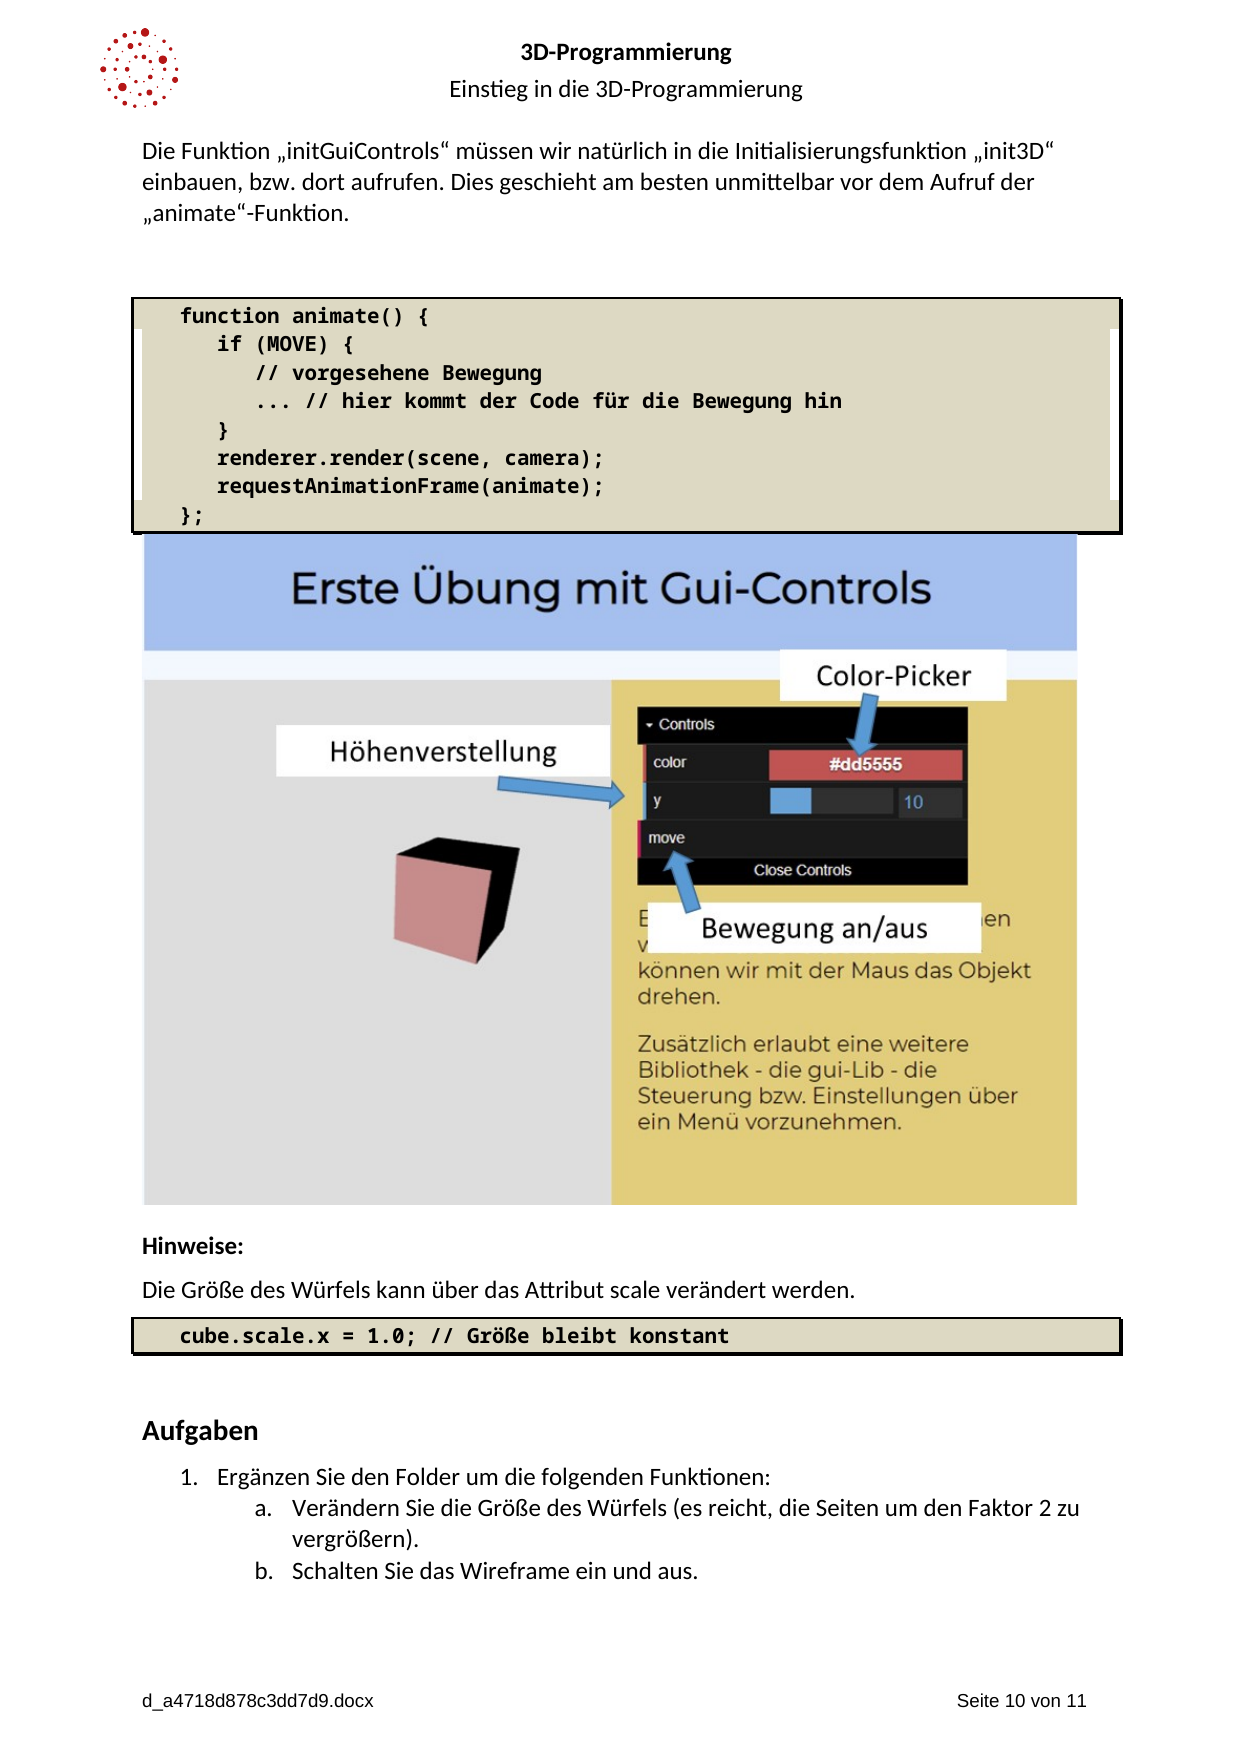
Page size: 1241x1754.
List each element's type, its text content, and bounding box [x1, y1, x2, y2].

list Verändern Sie die Größe des Würfels (es reicht, die Seiten um den Faktor 2 zu vergrößern). [254, 1492, 1110, 1554]
list Schalten Sie das Wireframe ein und aus. [254, 1554, 1110, 1585]
text renderer.render(scene, camera); [142, 443, 1110, 472]
text // vorgesehene Bewegung [142, 358, 1110, 386]
text Die Größe des Würfels kann über das Attribut scale verändert werden. [142, 1273, 1110, 1305]
text cube.scale.x = 1.0; // Größe bleibt konstant [134, 1319, 1119, 1352]
picture [100, 28, 179, 108]
subtitle Hinweise: [142, 1230, 1110, 1261]
text }; [134, 496, 1119, 531]
text } [142, 415, 1110, 443]
text if (MOVE) { [142, 329, 1110, 358]
picture [141, 534, 1078, 1205]
text ... // hier kommt der Code für die Bewegung hin [142, 386, 1110, 415]
text requestAnimationFrame(animate); [142, 472, 1110, 496]
text Die Funktion „initGuiControls“ müssen wir natürlich in die Initialisierungsfunktion „init3D“ einbauen, bzw. dort aufrufen. Dies geschieht am besten unmittelbar vor dem Aufruf der „animate“-Funktion. [142, 134, 1110, 228]
subtitle Aufgaben [142, 1412, 1110, 1448]
list Ergänzen Sie den Folder um die folgenden Funktionen: [179, 1460, 1110, 1492]
text function animate() { [134, 299, 1119, 329]
